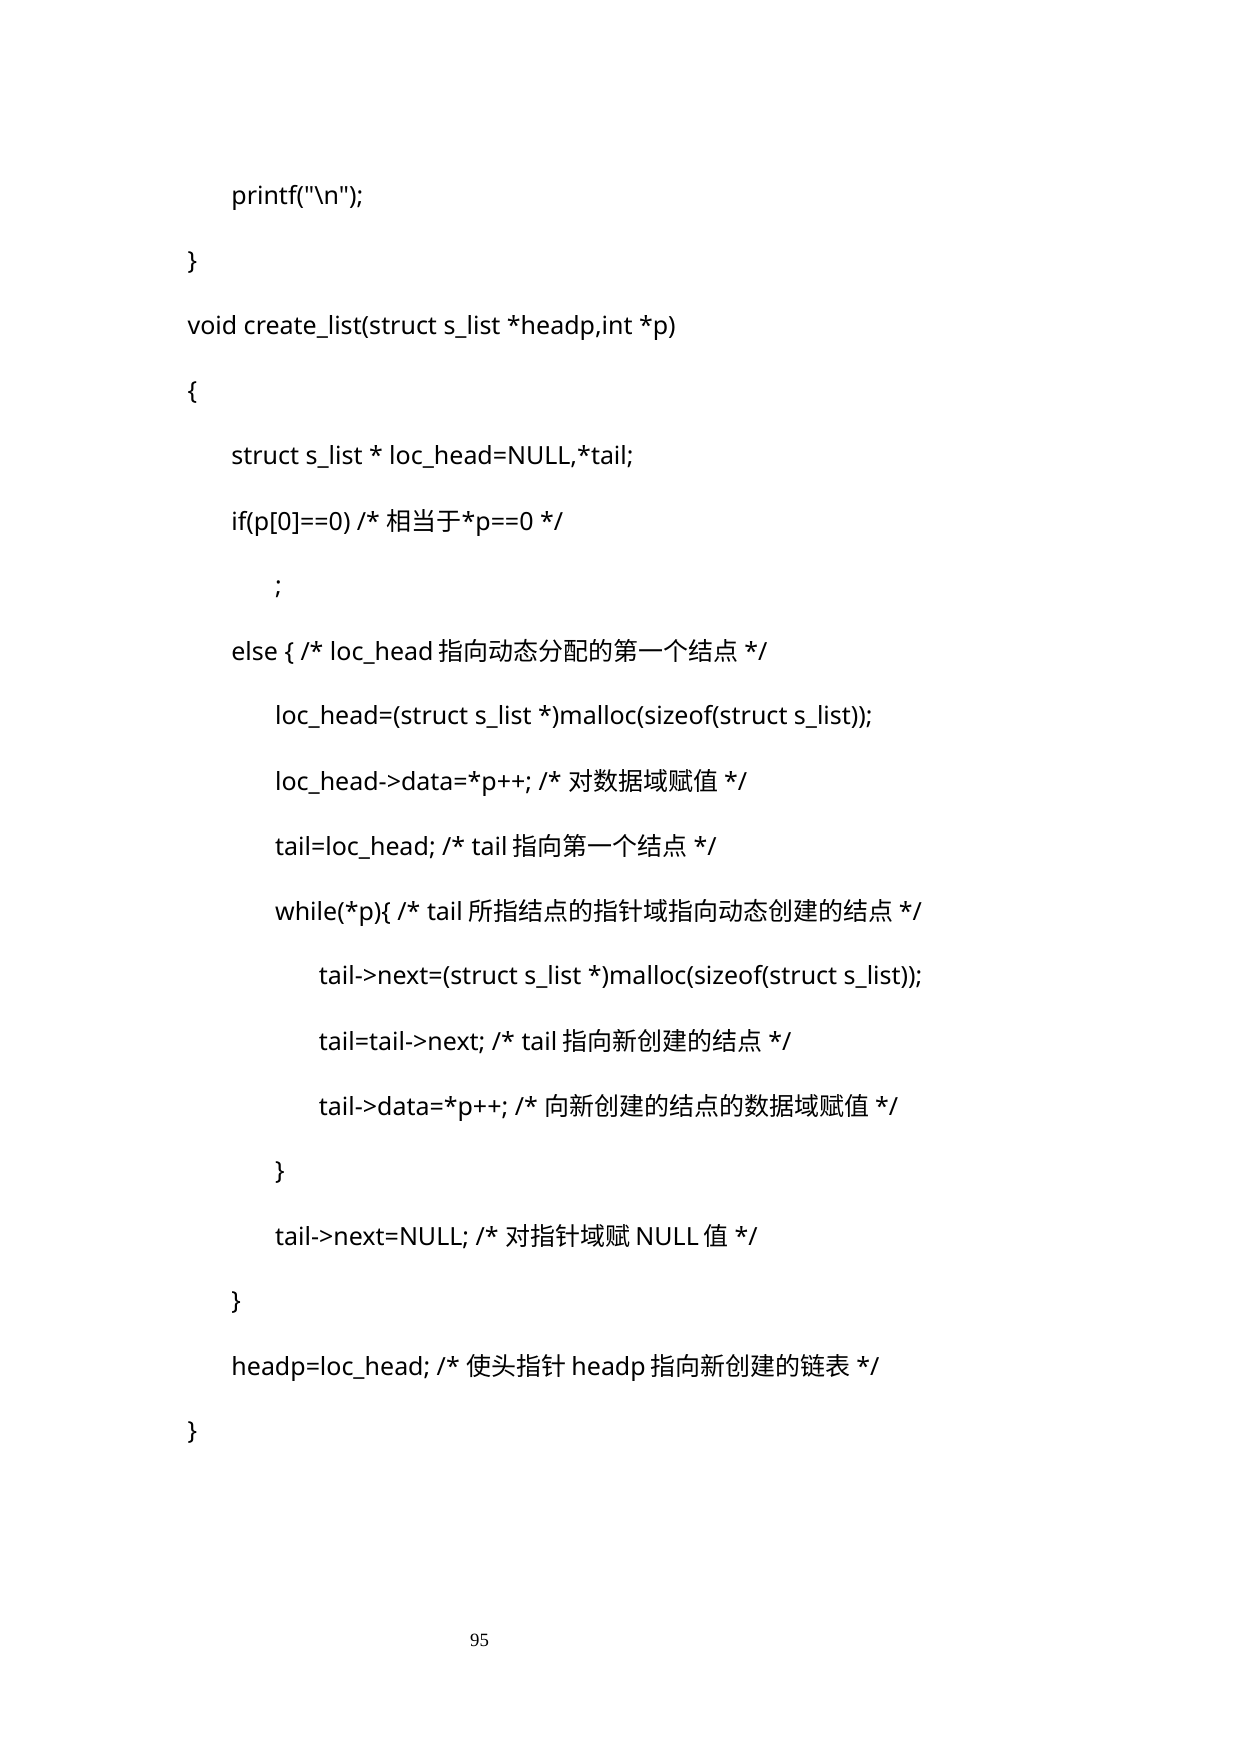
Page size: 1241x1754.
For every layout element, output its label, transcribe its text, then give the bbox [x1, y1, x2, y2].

text } [187, 1137, 1053, 1202]
text void create_list(struct s_list *headp,int *p) [187, 292, 1053, 357]
text tail=loc_head; /* tail指向第一个结点 */ [187, 812, 1053, 877]
text } [187, 1267, 1053, 1332]
text printf("\n"); [187, 162, 1053, 227]
text loc_head->data=*p++; /* 对数据域赋值 */ [187, 747, 1053, 812]
text } [187, 227, 1053, 292]
text else { /* loc_head指向动态分配的第一个结点 */ [187, 617, 1053, 682]
text tail->next=NULL; /* 对指针域赋NULL值 */ [187, 1202, 1053, 1267]
text ; [187, 552, 1053, 617]
text struct s_list * loc_head=NULL,*tail; [187, 422, 1053, 487]
text tail=tail->next; /* tail指向新创建的结点 */ [187, 1007, 1053, 1072]
text tail->data=*p++; /* 向新创建的结点的数据域赋值 */ [187, 1072, 1053, 1137]
text headp=loc_head; /* 使头指针headp指向新创建的链表 */ [187, 1332, 1053, 1397]
text tail->next=(struct s_list *)malloc(sizeof(struct s_list)); [187, 942, 1053, 1007]
text { [187, 357, 1053, 422]
text } [187, 1397, 1053, 1462]
text if(p[0]==0) /* 相当于*p==0 */ [187, 487, 1053, 552]
text while(*p){ /* tail所指结点的指针域指向动态创建的结点 */ [187, 877, 1053, 942]
text loc_head=(struct s_list *)malloc(sizeof(struct s_list)); [187, 682, 1053, 747]
